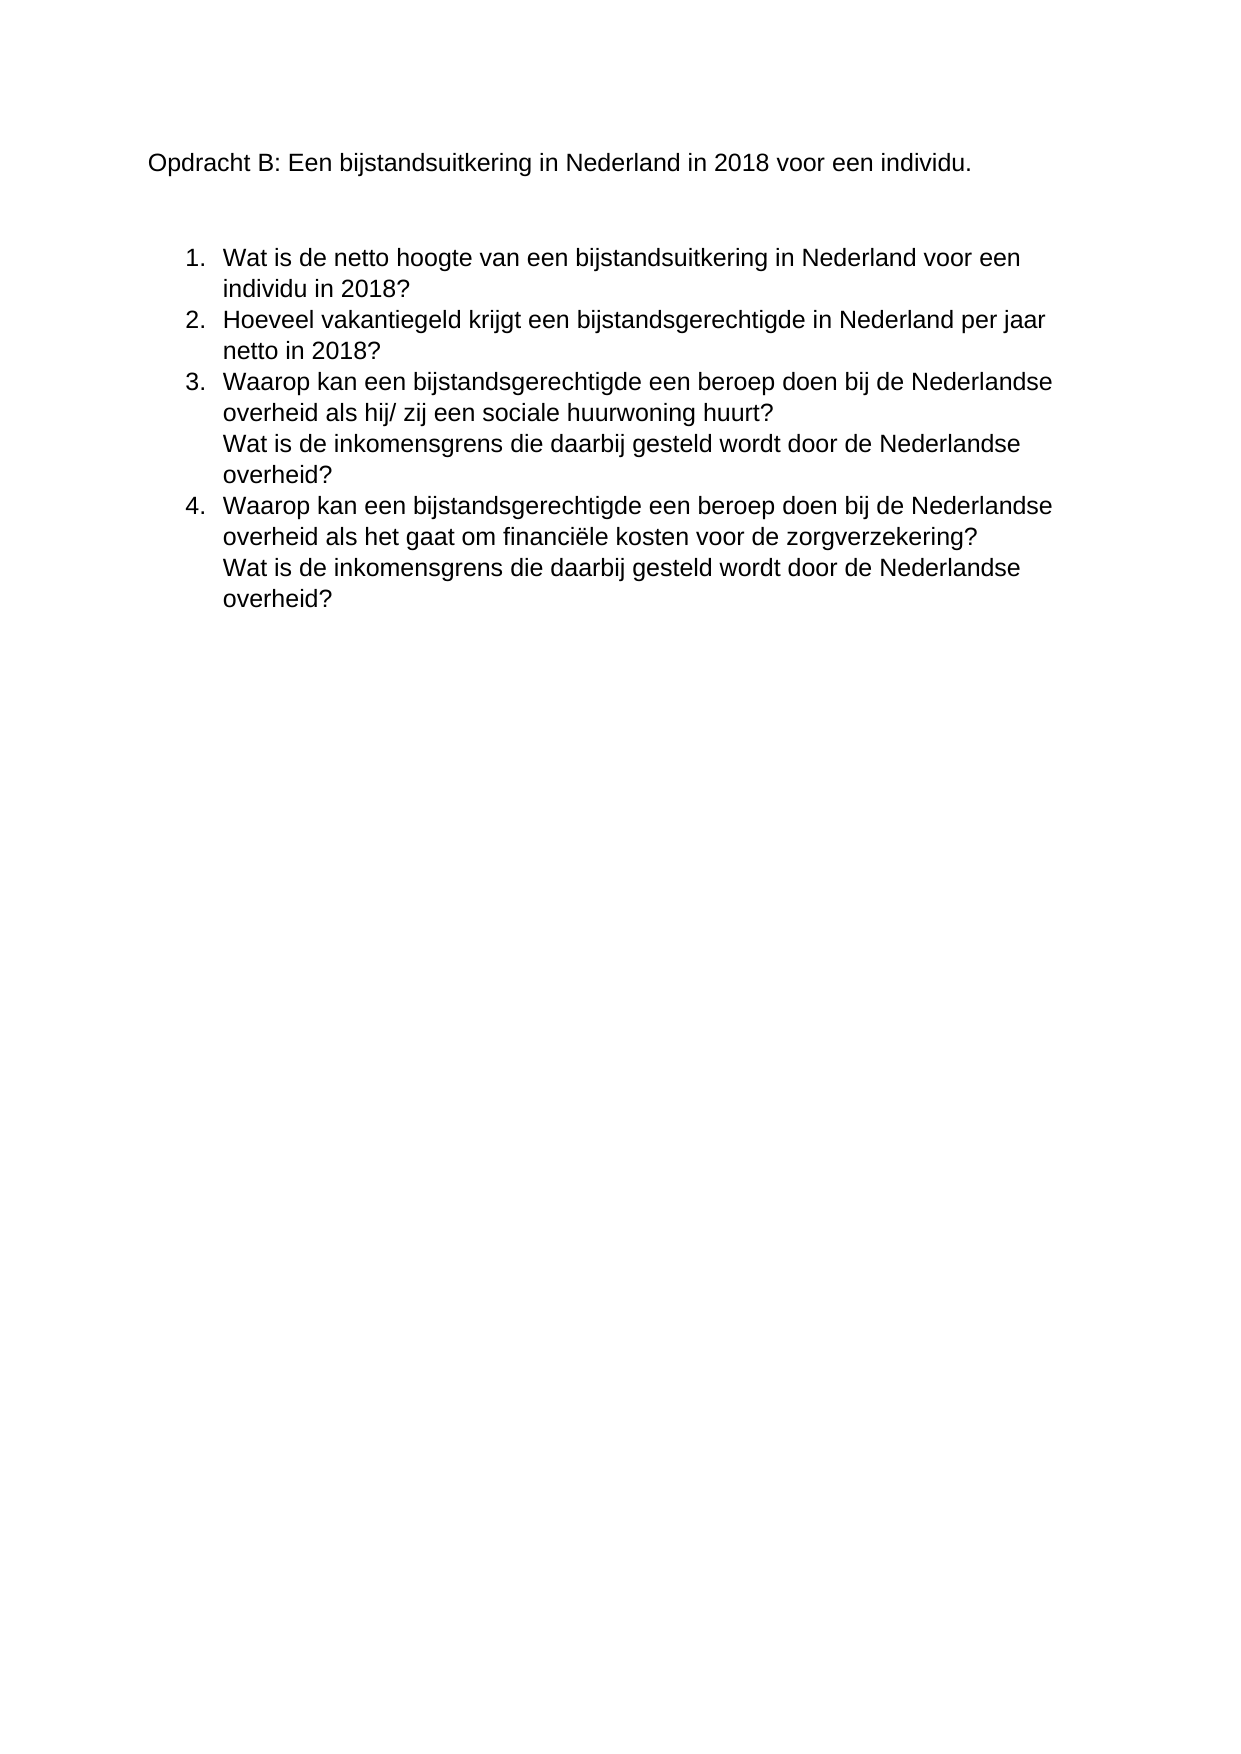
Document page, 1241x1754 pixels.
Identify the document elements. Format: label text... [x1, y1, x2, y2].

list Waarop kan een bijstandsgerechtigde een beroep doen bij de Nederlandse overheid als hij/ zij een sociale huurwoning huurt? [185, 367, 1093, 427]
list Wat is de netto hoogte van een bijstandsuitkering in Nederland voor een individu in 2018? [185, 243, 1093, 303]
text Opdracht B: Een bijstandsuitkering in Nederland in 2018 voor een individu. [148, 148, 1093, 176]
list Wat is de inkomensgrens die daarbij gesteld wordt door de Nederlandse overheid? [223, 553, 1093, 613]
list Wat is de inkomensgrens die daarbij gesteld wordt door de Nederlandse overheid? [223, 429, 1093, 489]
list Waarop kan een bijstandsgerechtigde een beroep doen bij de Nederlandse overheid als het gaat om financiële kosten voor de zorgverzekering? [185, 491, 1093, 551]
list Hoeveel vakantiegeld krijgt een bijstandsgerechtigde in Nederland per jaar netto in 2018? [185, 305, 1093, 365]
